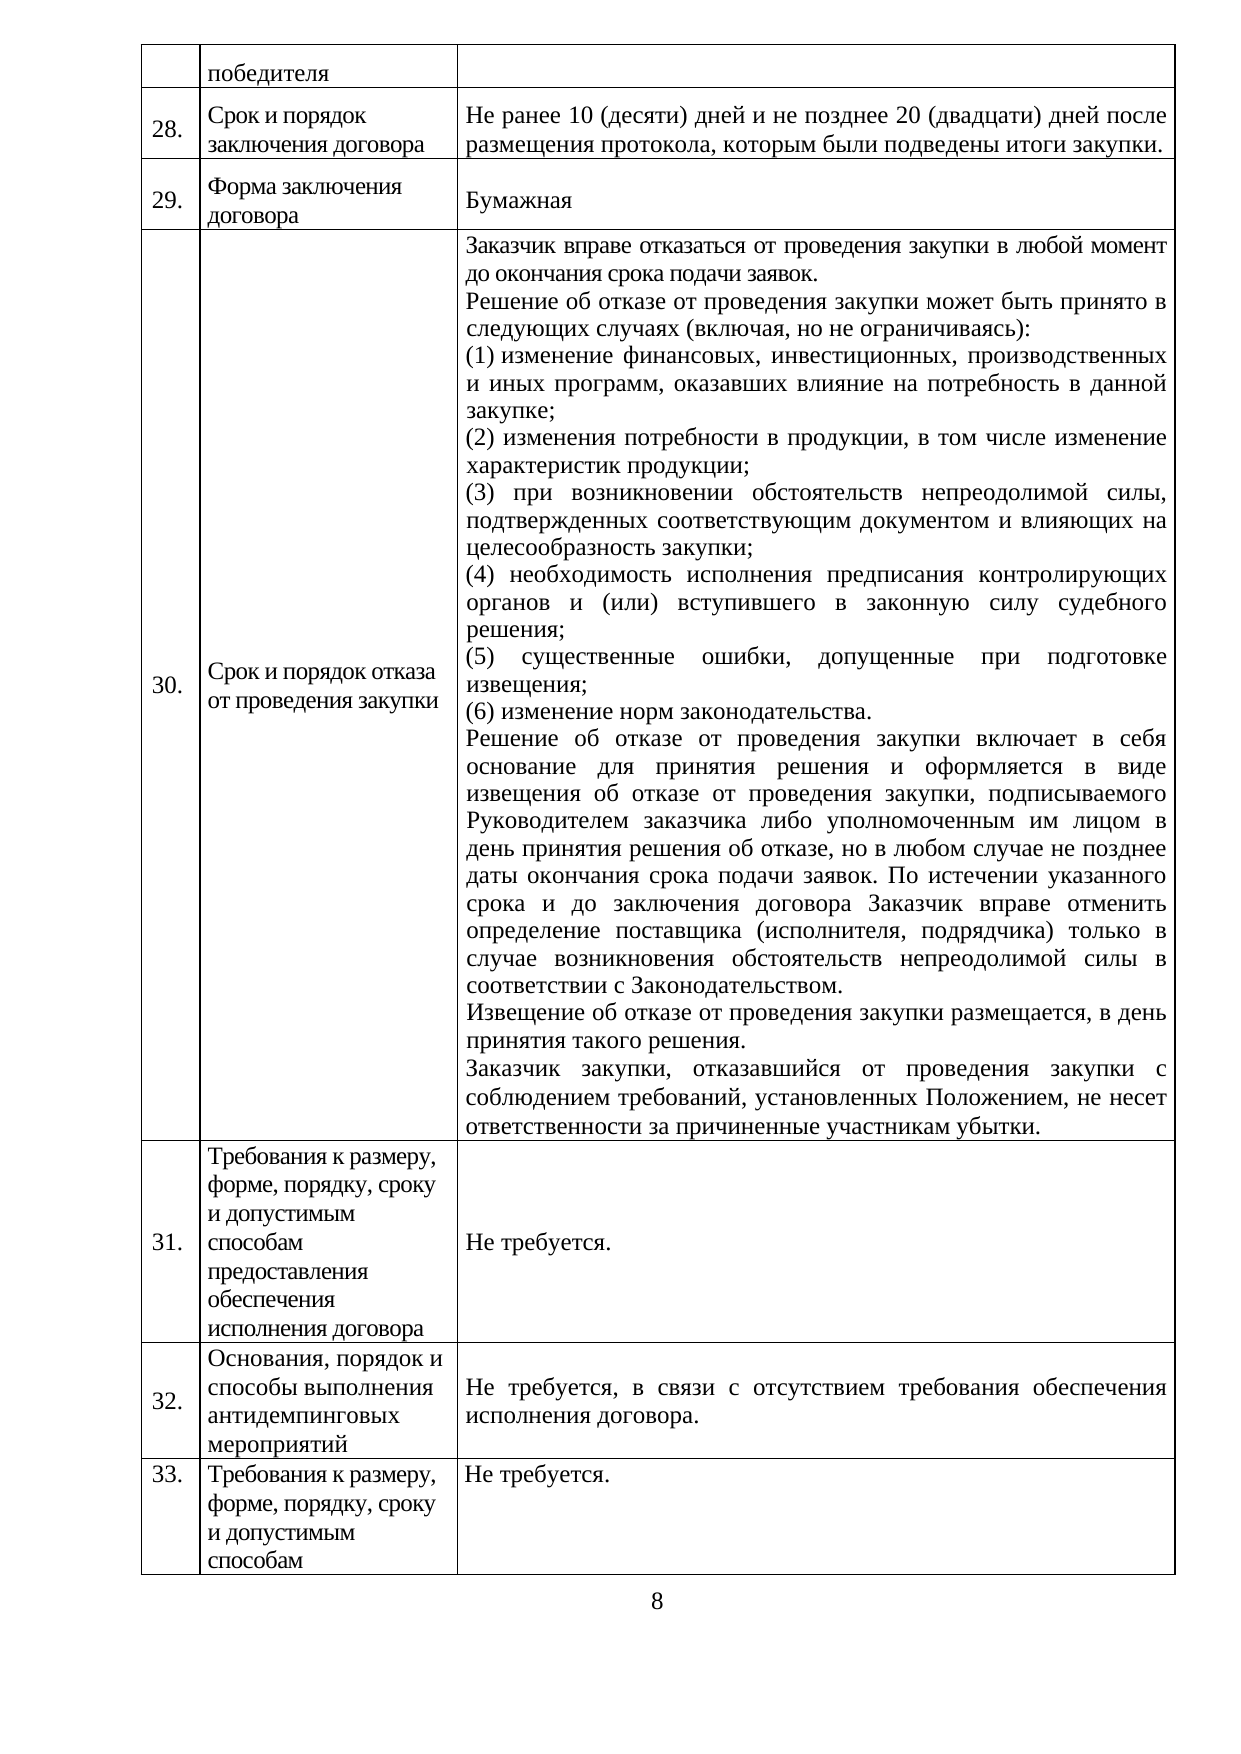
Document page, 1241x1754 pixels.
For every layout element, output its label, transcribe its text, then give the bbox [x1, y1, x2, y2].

table_cell [142, 45, 199, 87]
table_cell [142, 159, 199, 229]
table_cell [201, 1459, 457, 1574]
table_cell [458, 45, 1174, 87]
table_cell Бумажная [458, 159, 1174, 229]
table_cell Заказчик вправе отказаться от проведения закупки в любой момент до окончания срока подачи заявок. Решение об отказе от проведения закупки может быть принято в следующих случаях (включая, но не ограничиваясь): (1) изменение финансовых, инвестиционных, производственных и иных программ, оказавших влияние на потребность в данной закупке; (2) изменения потребности в продукции, в том числе изменение характеристик продукции; (3) при возникновении обстоятельств непреодолимой силы, подтвержденных соответствующим документом и влияющих на целесообразность закупки; (4) необходимость исполнения предписания контролирующих органов и (или) вступившего в законную силу судебного решения; (5) существенные ошибки, допущенные при подготовке извещения; (6) изменение норм законодательства. Решение об отказе от проведения закупки включает в себя основание для принятия решения и оформляется в виде извещения об отказе от проведения закупки, подписываемого Руководителем заказчика либо уполномоченным им лицом в день принятия решения об отказе, но в любом случае не позднее даты окончания срока подачи заявок. По истечении указанного срока и до заключения договора Заказчик вправе отменить определение поставщика (исполнителя, подрядчика) только в случае возникновения обстоятельств непреодолимой силы в соответствии с Законодательством. Извещение об отказе от проведения закупки размещается, в день принятия такого решения. Заказчик закупки, отказавшийся от проведения закупки с соблюдением требований, установленных Положением, не несет ответственности за причиненные участникам убытки. [458, 230, 1174, 1140]
table_cell Не требуется. [458, 1141, 1174, 1342]
table_cell [142, 1343, 199, 1458]
table_cell Требования к размеру, форме, порядку, сроку и допустимым способам предоставления обеспечения исполнения договора [201, 1141, 457, 1342]
table_cell Не ранее 10 (десяти) дней и не позднее 20 (двадцати) дней после размещения протокола, которым были подведены итоги закупки. [458, 88, 1174, 158]
table_cell [142, 88, 199, 158]
table_cell Срок и порядок отказа от проведения закупки [201, 230, 457, 1140]
table_cell Не требуется. [458, 1459, 1174, 1574]
table_cell [142, 1141, 199, 1342]
table_cell [142, 230, 199, 1140]
table_cell Не требуется, в связи с отсутствием требования обеспечения исполнения договора. [458, 1343, 1174, 1458]
table_cell Основания, порядок и способы выполнения антидемпинговых мероприятий [201, 1343, 457, 1458]
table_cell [201, 45, 457, 87]
table_cell Форма заключения договора [201, 159, 457, 229]
table_cell Срок и порядок заключения договора [201, 88, 457, 158]
table_cell [142, 1459, 199, 1574]
